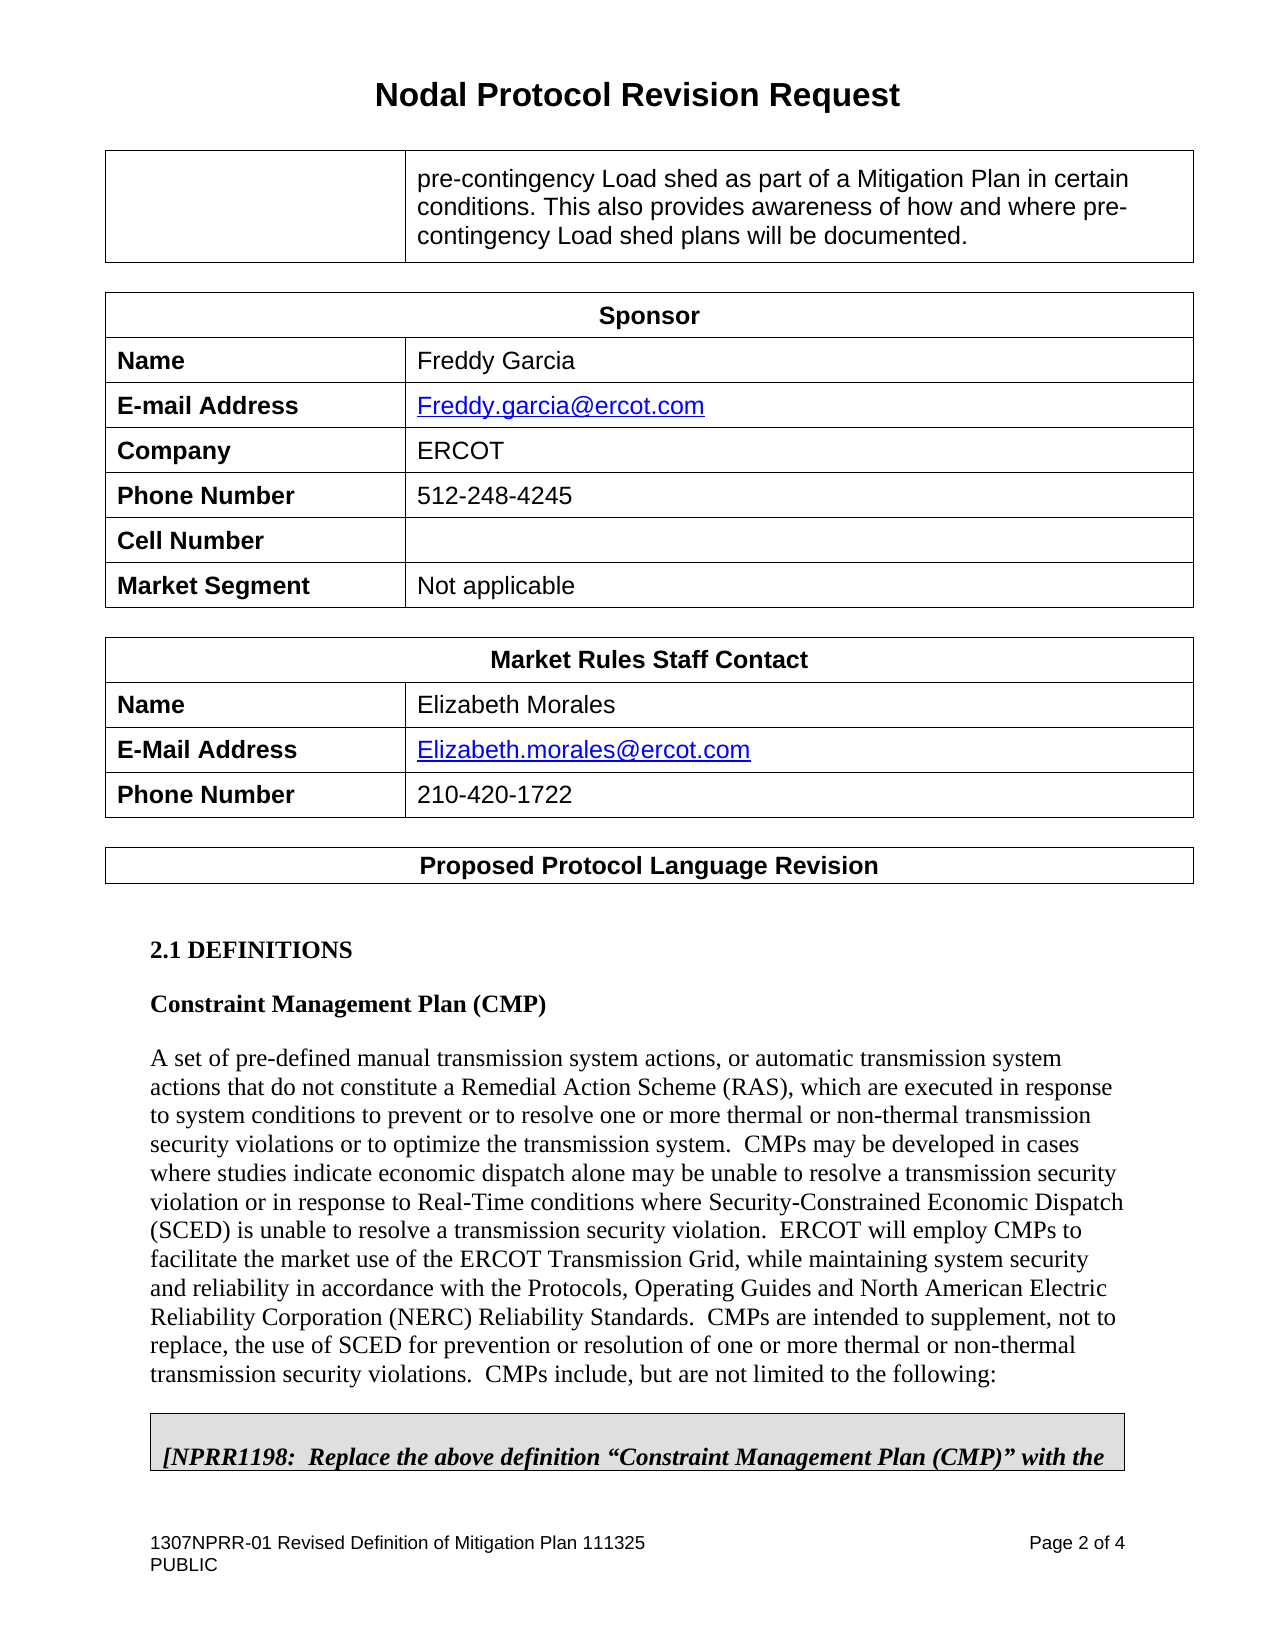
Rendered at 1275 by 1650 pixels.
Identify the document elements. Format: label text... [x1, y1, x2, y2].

table_cell Name [106, 338, 405, 382]
text Constraint Management Plan (CMP) [150, 989, 1125, 1018]
table_cell Freddy.garcia@ercot.com [406, 383, 1193, 427]
table_cell Phone Number [106, 473, 405, 517]
table_cell ERCOT [406, 428, 1193, 472]
table_cell Elizabeth Morales [406, 683, 1193, 727]
table_cell [406, 518, 1193, 562]
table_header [151, 1414, 1124, 1470]
table_cell Not applicable [406, 563, 1193, 607]
subtitle 2.1 DEFINITIONS [150, 936, 1125, 964]
table_header Market Rules Staff Contact [106, 638, 1193, 682]
table_cell Cell Number [106, 518, 405, 562]
table_cell 210-420-1722 [406, 773, 1193, 817]
table_cell Phone Number [106, 773, 405, 817]
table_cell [406, 151, 1193, 262]
table_cell Company [106, 428, 405, 472]
text A set of pre-defined manual transmission system actions, or automatic transmission system actions that do not constitute a Remedial Action Scheme (RAS), which are executed in response to system conditions to prevent or to resolve one or more thermal or non-thermal transmission security violations or to optimize the transmission system. CMPs may be developed in cases where studies indicate economic dispatch alone may be unable to resolve a transmission security violation or in response to Real-Time conditions where Security-Constrained Economic Dispatch (SCED) is unable to resolve a transmission security violation. ERCOT will employ CMPs to facilitate the market use of the ERCOT Transmission Grid, while maintaining system security and reliability in accordance with the Protocols, Operating Guides and North American Electric Reliability Corporation (NERC) Reliability Standards. CMPs are intended to supplement, not to replace, the use of SCED for prevention or resolution of one or more thermal or non-thermal transmission security violations. CMPs include, but are not limited to the following: [150, 1043, 1125, 1388]
table_header Sponsor [106, 293, 1193, 337]
table_cell Freddy Garcia [406, 338, 1193, 382]
table_cell Elizabeth.morales@ercot.com [406, 728, 1193, 772]
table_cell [106, 151, 405, 262]
table_cell Name [106, 683, 405, 727]
table_cell E-Mail Address [106, 728, 405, 772]
table_cell E-mail Address [106, 383, 405, 427]
table_cell 512-248-4245 [406, 473, 1193, 517]
table_header Proposed Protocol Language Revision [106, 848, 1193, 883]
table_cell Market Segment [106, 563, 405, 607]
